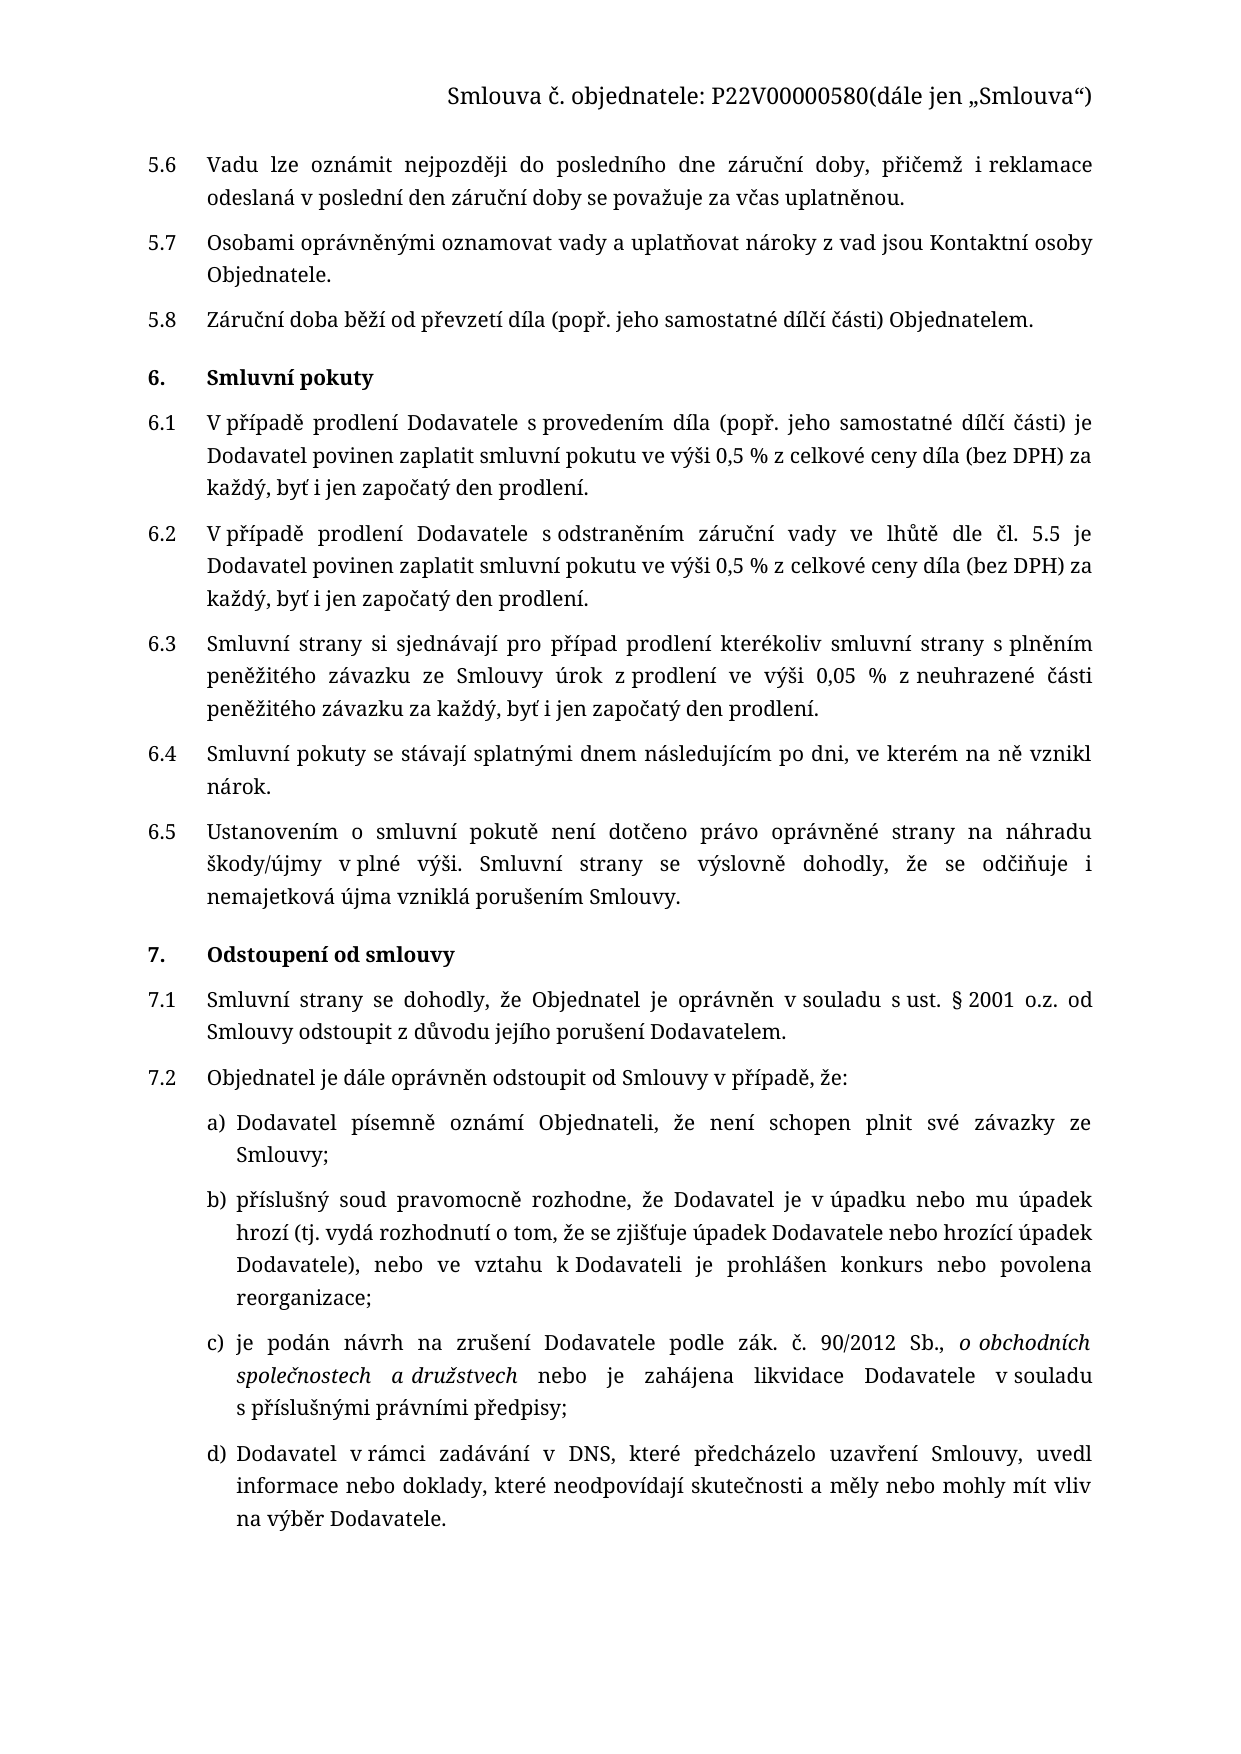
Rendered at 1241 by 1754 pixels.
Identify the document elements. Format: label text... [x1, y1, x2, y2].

list Objednatel je dále oprávněn odstoupit od Smlouvy v případě, že: [148, 1063, 1093, 1091]
list Odstoupení od smlouvy [148, 940, 1093, 968]
list Ustanovením o smluvní pokutě není dotčeno právo oprávněné strany na náhradu škody/újmy v plné výši. Smluvní strany se výslovně dohodly, že se odčiňuje i nemajetková újma vzniklá porušením Smlouvy. [148, 817, 1093, 911]
list je podán návrh na zrušení Dodavatele podle zák. č. 90/2012 Sb., o obchodních společnostech a družstvech nebo je zahájena likvidace Dodavatele v souladu s příslušnými právními předpisy; [207, 1328, 1093, 1422]
list Dodavatel v rámci zadávání v DNS, které předcházelo uzavření Smlouvy, uvedl informace nebo doklady, které neodpovídají skutečnosti a měly nebo mohly mít vliv na výběr Dodavatele. [207, 1439, 1093, 1532]
list Záruční doba běží od převzetí díla (popř. jeho samostatné dílčí části) Objednatelem. [148, 306, 1093, 334]
list V případě prodlení Dodavatele s odstraněním záruční vady ve lhůtě dle čl. 5.5 je Dodavatel povinen zaplatit smluvní pokutu ve výši 0,5 % z celkové ceny díla (bez DPH) za každý, byť i jen započatý den prodlení. [148, 519, 1093, 612]
list V případě prodlení Dodavatele s provedením díla (popř. jeho samostatné dílčí části) je Dodavatel povinen zaplatit smluvní pokutu ve výši 0,5 % z celkové ceny díla (bez DPH) za každý, byť i jen započatý den prodlení. [148, 408, 1093, 502]
list Smluvní pokuty [148, 363, 1093, 392]
list Osobami oprávněnými oznamovat vady a uplatňovat nároky z vad jsou Kontaktní osoby Objednatele. [148, 228, 1093, 289]
list Smluvní strany se dohodly, že Objednatel je oprávněn v souladu s ust. § 2001 o.z. od Smlouvy odstoupit z důvodu jejího porušení Dodavatelem. [148, 985, 1093, 1046]
list Dodavatel písemně oznámí Objednateli, že není schopen plnit své závazky ze Smlouvy; [207, 1108, 1093, 1169]
list příslušný soud pravomocně rozhodne, že Dodavatel je v úpadku nebo mu úpadek hrozí (tj. vydá rozhodnutí o tom, že se zjišťuje úpadek Dodavatele nebo hrozící úpadek Dodavatele), nebo ve vztahu k Dodavateli je prohlášen konkurs nebo povolena reorganizace; [207, 1185, 1093, 1312]
list Smluvní strany si sjednávají pro případ prodlení kterékoliv smluvní strany s plněním peněžitého závazku ze Smlouvy úrok z prodlení ve výši 0,05 % z neuhrazené části peněžitého závazku za každý, byť i jen započatý den prodlení. [148, 629, 1093, 723]
list Smluvní pokuty se stávají splatnými dnem následujícím po dni, ve kterém na ně vznikl nárok. [148, 739, 1093, 800]
list Vadu lze oznámit nejpozději do posledního dne záruční doby, přičemž i reklamace odeslaná v poslední den záruční doby se považuje za včas uplatněnou. [148, 150, 1093, 211]
